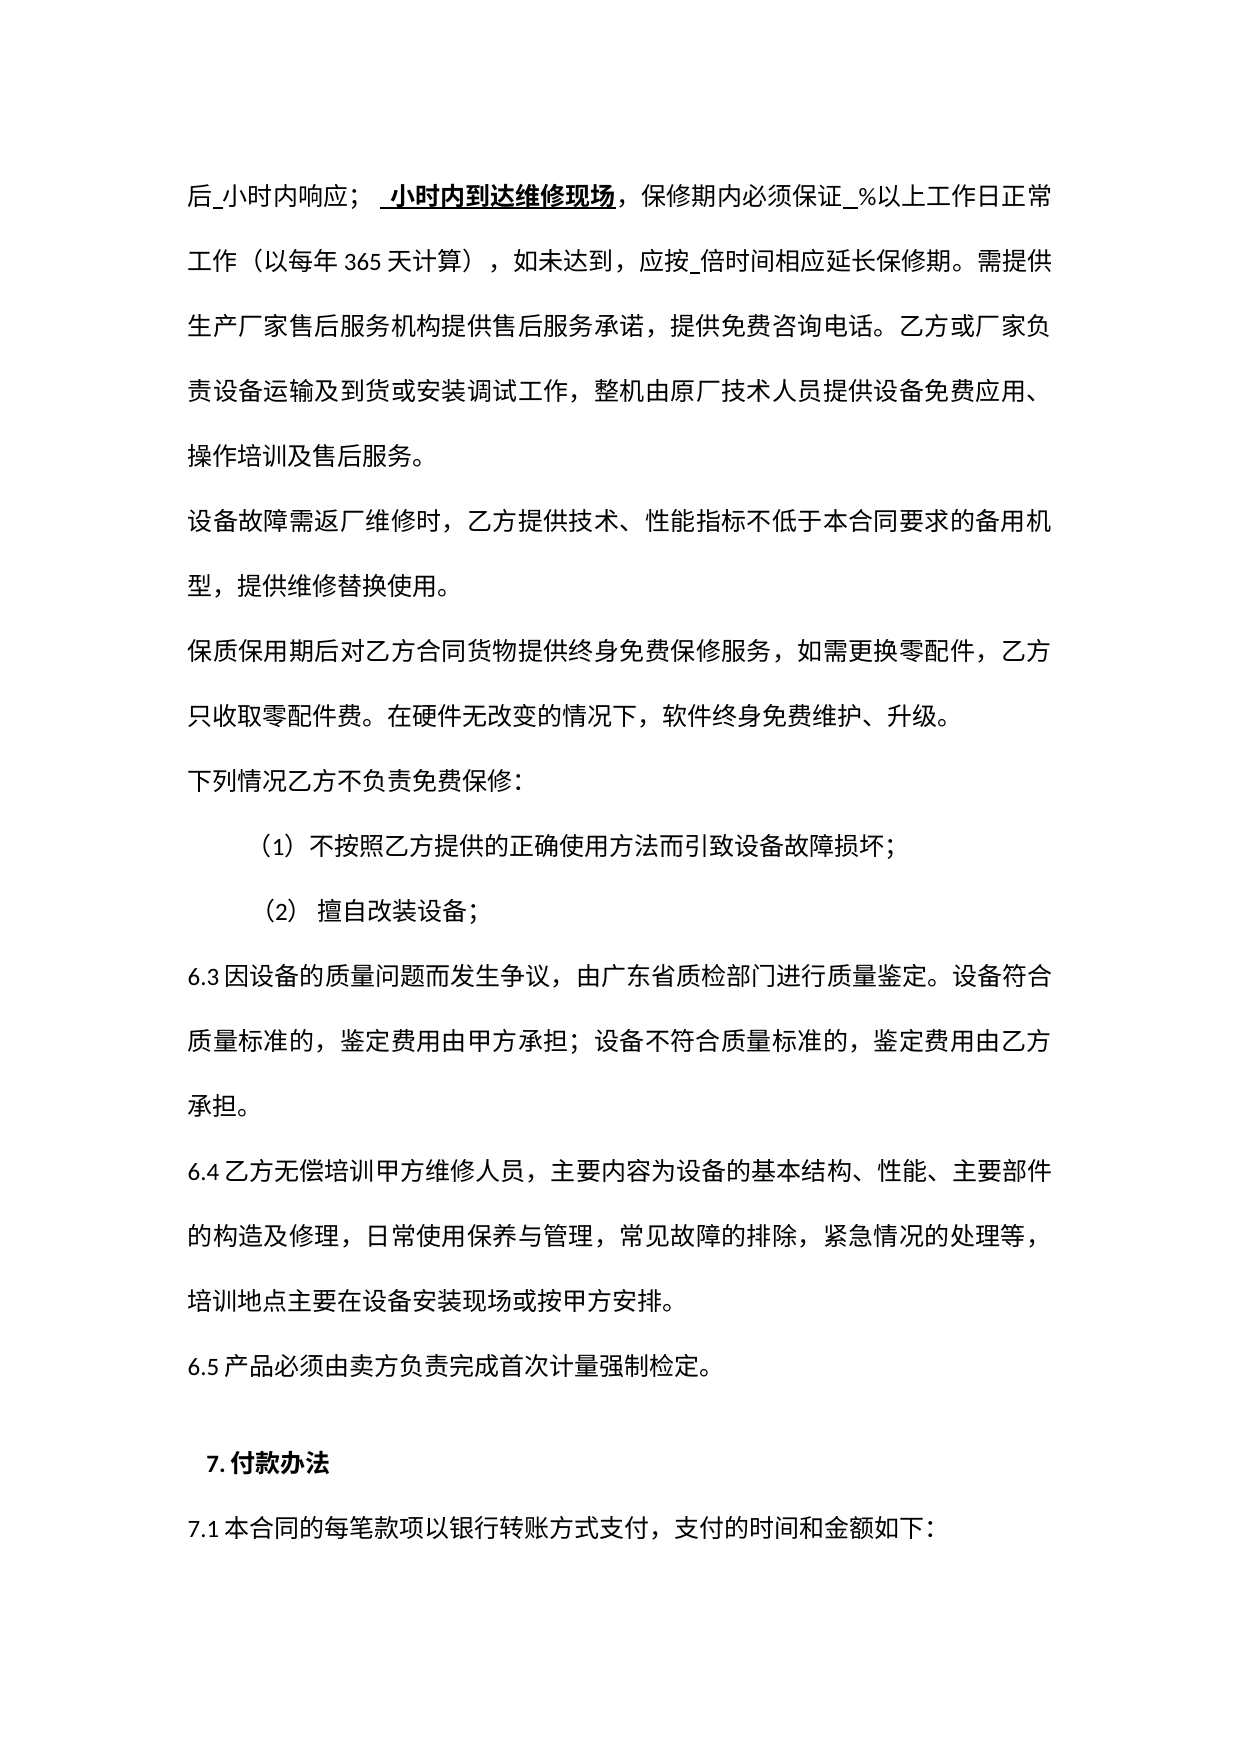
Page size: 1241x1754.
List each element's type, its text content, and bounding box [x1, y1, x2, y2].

text 7.1本合同的每笔款项以银行转账方式支付，支付的时间和金额如下： [187, 1494, 1053, 1559]
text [187, 162, 1053, 487]
text （2） 擅自改装设备； [187, 877, 1053, 942]
text 保质保用期后对乙方合同货物提供终身免费保修服务，如需更换零配件，乙方只收取零配件费。在硬件无改变的情况下，软件终身免费维护、升级。 [187, 617, 1053, 747]
text 6.3因设备的质量问题而发生争议，由广东省质检部门进行质量鉴定。设备符合质量标准的，鉴定费用由甲方承担；设备不符合质量标准的，鉴定费用由乙方承担。 [187, 942, 1053, 1137]
text 6.4乙方无偿培训甲方维修人员，主要内容为设备的基本结构、性能、主要部件的构造及修理，日常使用保养与管理，常见故障的排除，紧急情况的处理等，培训地点主要在设备安装现场或按甲方安排。 [187, 1137, 1053, 1332]
text 7. 付款办法 [187, 1429, 1053, 1494]
text 设备故障需返厂维修时，乙方提供技术、性能指标不低于本合同要求的备用机型，提供维修替换使用。 [187, 487, 1053, 617]
text （1）不按照乙方提供的正确使用方法而引致设备故障损坏； [187, 812, 1053, 877]
text 6.5产品必须由卖方负责完成首次计量强制检定。 [187, 1332, 1053, 1397]
text 下列情况乙方不负责免费保修： [187, 747, 1053, 812]
